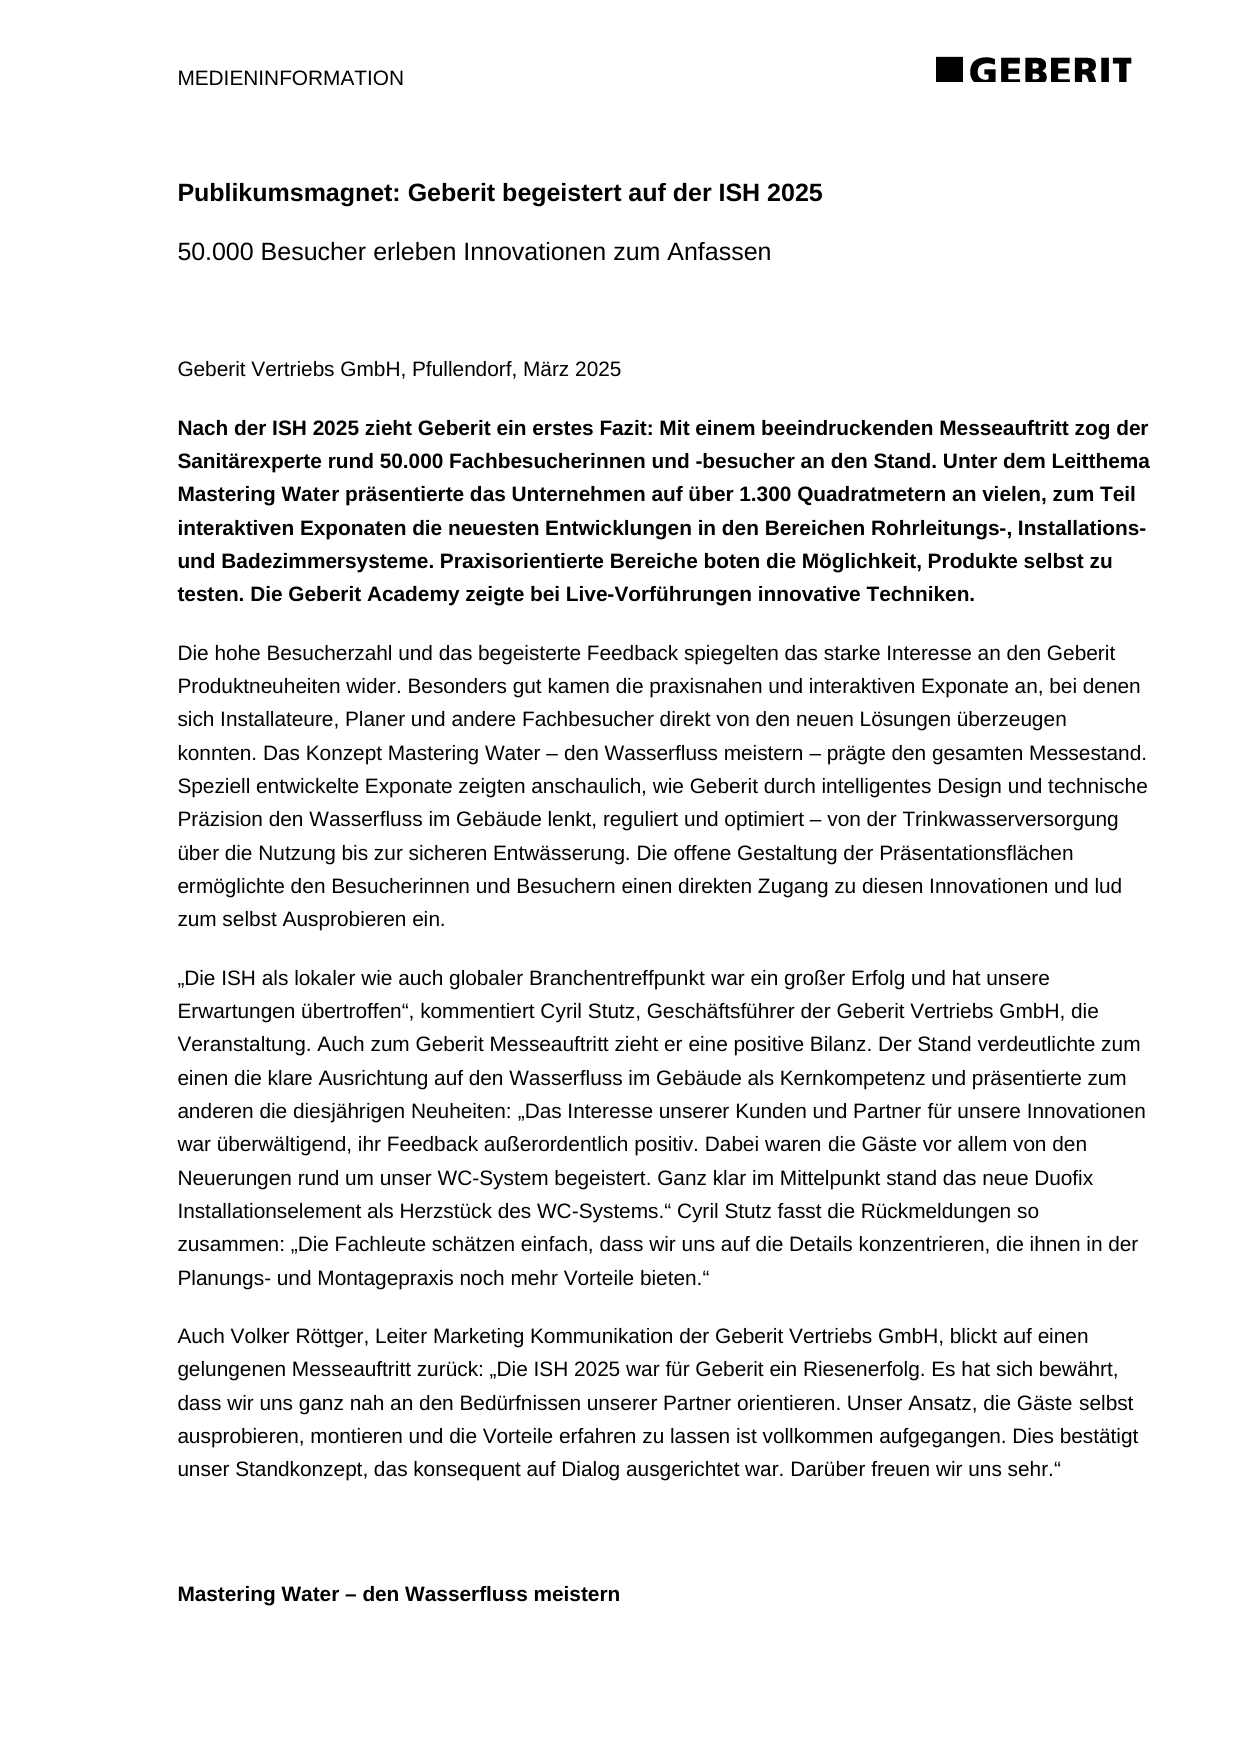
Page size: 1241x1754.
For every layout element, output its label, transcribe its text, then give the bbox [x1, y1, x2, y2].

picture [935, 56, 1132, 82]
text Auch Volker Röttger, Leiter Marketing Kommunikation der Geberit Vertriebs GmbH, blickt auf einen gelungenen Messeauftritt zurück: „Die ISH 2025 war für Geberit ein Riesenerfolg. Es hat sich bewährt, dass wir uns ganz nah an den Bedürfnissen unserer Partner orientieren. Unser Ansatz, die Gäste selbst ausprobieren, montieren und die Vorteile erfahren zu lassen ist vollkommen aufgegangen. Dies bestätigt unser Standkonzept, das konsequent auf Dialog ausgerichtet war. Darüber freuen wir uns sehr.“ [177, 1317, 1152, 1483]
text „Die ISH als lokaler wie auch globaler Branchentreffpunkt war ein großer Erfolg und hat unsere Erwartungen übertroffen“, kommentiert Cyril Stutz, Geschäftsführer der Geberit Vertriebs GmbH, die Veranstaltung. Auch zum Geberit Messeauftritt zieht er eine positive Bilanz. Der Stand verdeutlichte zum einen die klare Ausrichtung auf den Wasserfluss im Gebäude als Kernkompetenz und präsentierte zum anderen die diesjährigen Neuheiten: „Das Interesse unserer Kunden und Partner für unsere Innovationen war überwältigend, ihr Feedback außerordentlich positiv. Dabei waren die Gäste vor allem von den Neuerungen rund um unser WC-System begeistert. Ganz klar im Mittelpunkt stand das neue Duofix Installationselement als Herzstück des WC-Systems.“ Cyril Stutz fasst die Rückmeldungen so zusammen: „Die Fachleute schätzen einfach, dass wir uns auf die Details konzentrieren, die ihnen in der Planungs- und Montagepraxis noch mehr Vorteile bieten.“ [177, 958, 1152, 1292]
text 50.000 Besucher erleben Innovationen zum Anfassen [177, 233, 1152, 267]
text Nach der ISH 2025 zieht Geberit ein erstes Fazit: Mit einem beeindruckenden Messeauftritt zog der Sanitärexperte rund 50.000 Fachbesucherinnen und -besucher an den Stand. Unter dem Leitthema Mastering Water präsentierte das Unternehmen auf über 1.300 Quadratmetern an vielen, zum Teil interaktiven Exponaten die neuesten Entwicklungen in den Bereichen Rohrleitungs-, Installations- und Badezimmersysteme. Praxisorientierte Bereiche boten die Möglichkeit, Produkte selbst zu testen. Die Geberit Academy zeigte bei Live-Vorführungen innovative Techniken. [177, 408, 1152, 608]
text Publikumsmagnet: Geberit begeistert auf der ISH 2025 [177, 175, 1152, 208]
text Die hohe Besucherzahl und das begeisterte Feedback spiegelten das starke Interesse an den Geberit Produktneuheiten wider. Besonders gut kamen die praxisnahen und interaktiven Exponate an, bei denen sich Installateure, Planer und andere Fachbesucher direkt von den neuen Lösungen überzeugen konnten. Das Konzept Mastering Water – den Wasserfluss meistern – prägte den gesamten Messestand. Speziell entwickelte Exponate zeigten anschaulich, wie Geberit durch intelligentes Design und technische Präzision den Wasserfluss im Gebäude lenkt, reguliert und optimiert – von der Trinkwasserversorgung über die Nutzung bis zur sicheren Entwässerung. Die offene Gestaltung der Präsentationsflächen ermöglichte den Besucherinnen und Besuchern einen direkten Zugang zu diesen Innovationen und lud zum selbst Ausprobieren ein. [177, 633, 1152, 933]
subtitle Mastering Water – den Wasserfluss meistern [177, 1575, 1152, 1608]
text Geberit Vertriebs GmbH, Pfullendorf, März 2025 [177, 350, 1152, 383]
